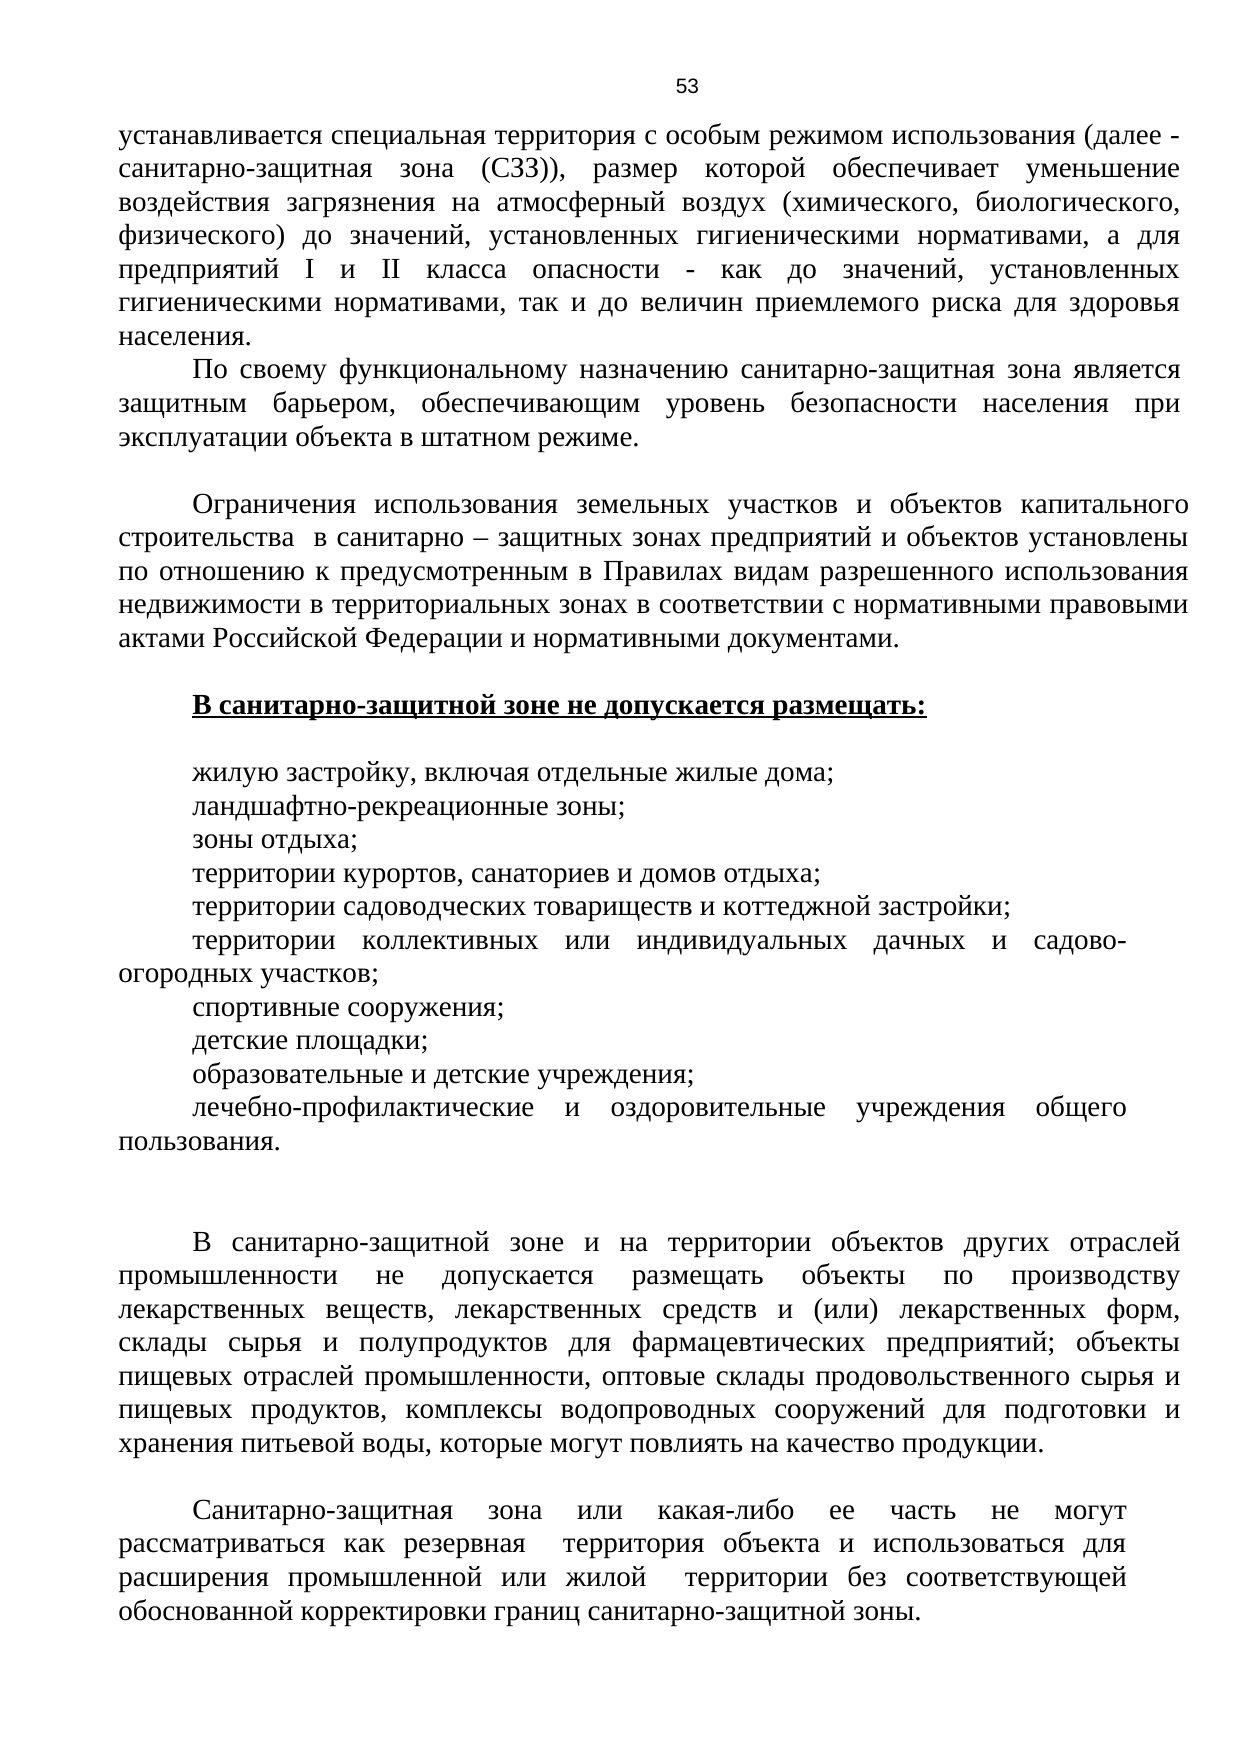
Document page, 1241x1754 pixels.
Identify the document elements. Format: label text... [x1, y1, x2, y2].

text спортивные сооружения; [118, 989, 1127, 1022]
text территории садоводческих товариществ и коттеджной застройки; [118, 888, 1127, 922]
text По своему функциональному назначению санитарно-защитная зона является защитным барьером, обеспечивающим уровень безопасности населения при эксплуатации объекта в штатном режиме. [118, 352, 1181, 452]
text образовательные и детские учреждения; [118, 1056, 1127, 1089]
text жилую застройку, включая отдельные жилые дома; [118, 754, 1127, 788]
text ландшафтно-рекреационные зоны; [118, 788, 1127, 821]
text зоны отдыха; [118, 821, 1127, 855]
text детские площадки; [118, 1022, 1127, 1056]
text территории курортов, санаториев и домов отдыха; [118, 855, 1127, 888]
text В санитарно-защитной зоне и на территории объектов других отраслей промышленности не допускается размещать объекты по производству лекарственных веществ, лекарственных средств и (или) лекарственных форм, склады сырья и полупродуктов для фармацевтических предприятий; объекты пищевых отраслей промышленности, оптовые склады продовольственного сырья и пищевых продуктов, комплексы водопроводных сооружений для подготовки и хранения питьевой воды, которые могут повлиять на качество продукции. [118, 1224, 1181, 1458]
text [118, 117, 1181, 352]
text Санитарно-защитная зона или какая-либо ее часть не могут рассматриваться как резервная территория объекта и использоваться для расширения промышленной или жилой территории без соответствующей обоснованной корректировки границ санитарно-защитной зоны. [118, 1492, 1127, 1626]
text лечебно-профилактические и оздоровительные учреждения общего пользования. [118, 1089, 1127, 1157]
text Ограничения использования земельных участков и объектов капитального строительства в санитарно – защитных зонах предприятий и объектов установлены по отношению к предусмотренным в Правилах видам разрешенного использования недвижимости в территориальных зонах в соответствии с нормативными правовыми актами Российской Федерации и нормативными документами. [118, 486, 1189, 653]
text территории коллективных или индивидуальных дачных и садово-огородных участков; [118, 922, 1127, 989]
text В санитарно-защитной зоне не допускается размещать: [118, 687, 1127, 721]
